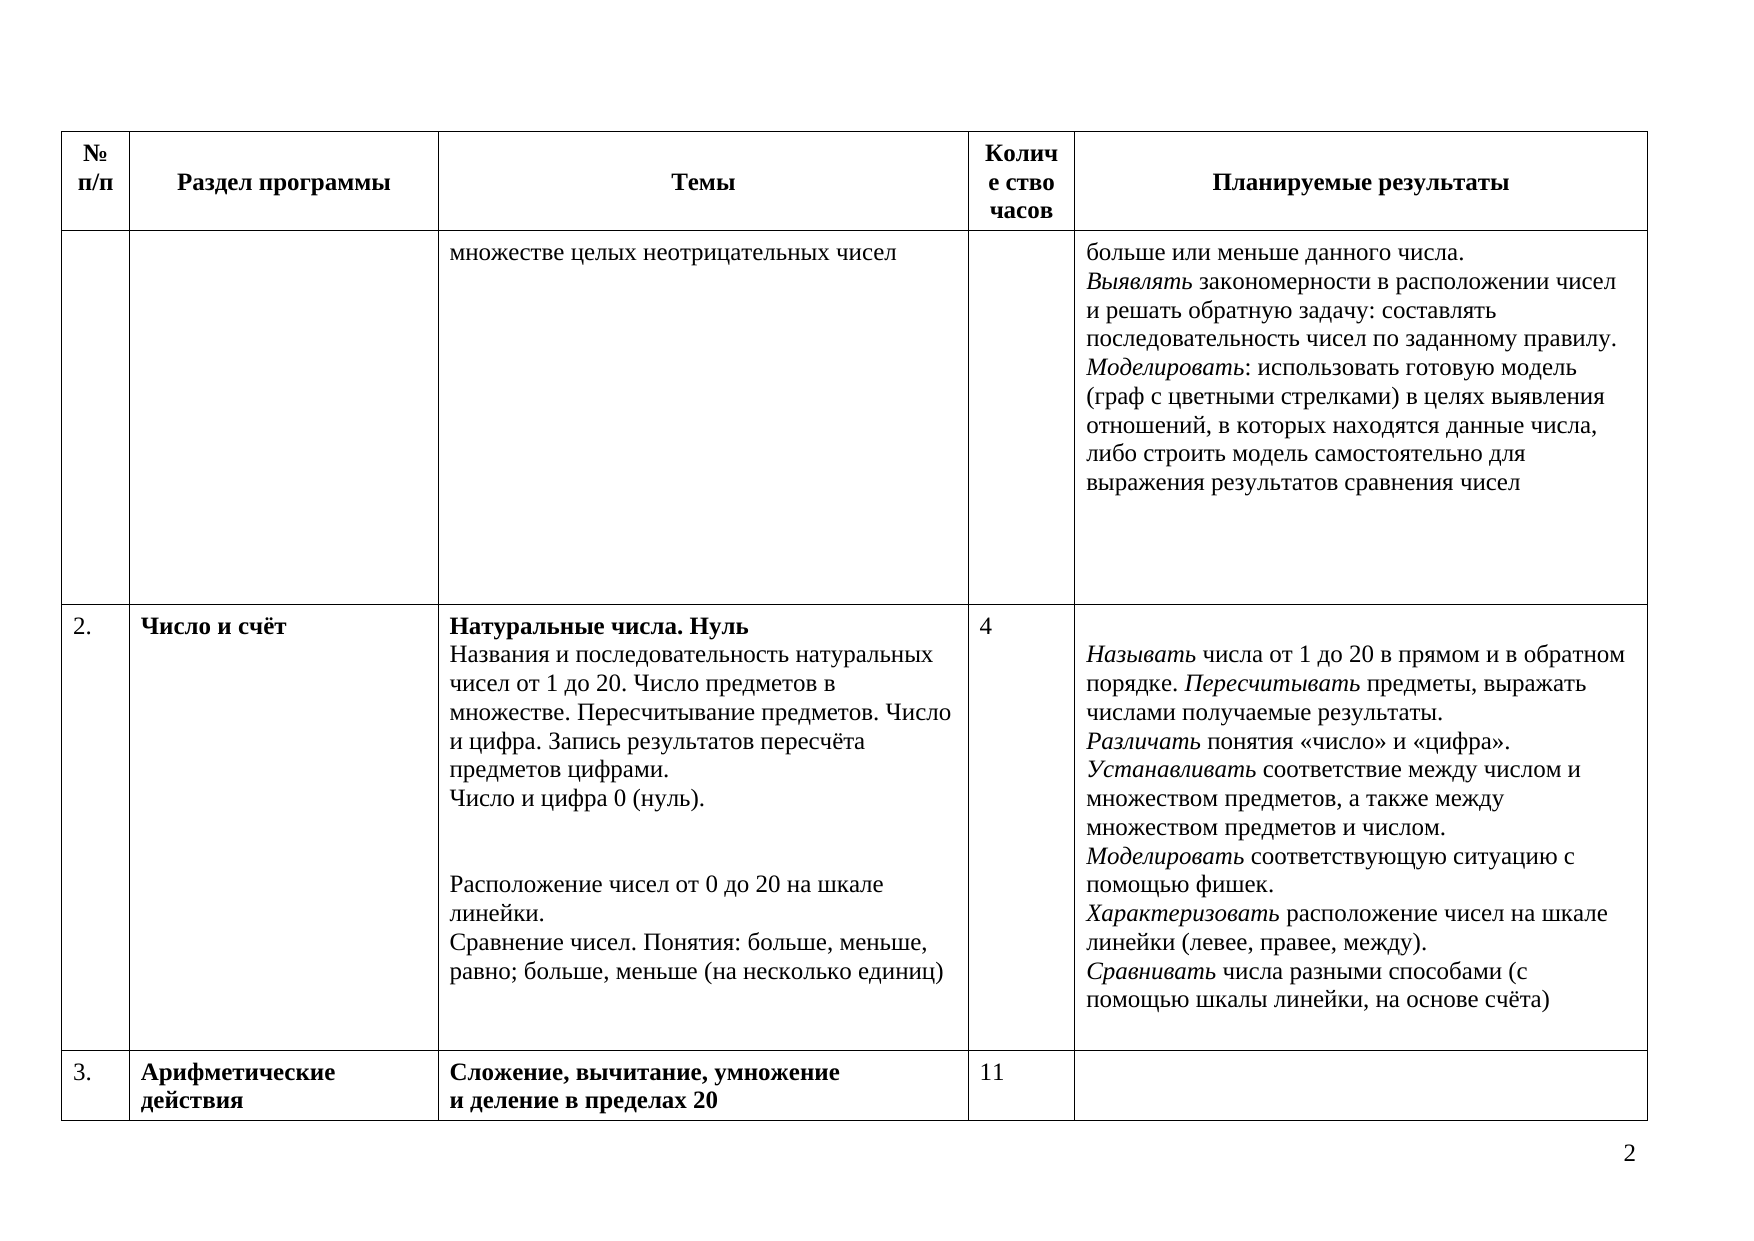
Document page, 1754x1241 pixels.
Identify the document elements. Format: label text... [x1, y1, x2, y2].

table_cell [1075, 1051, 1647, 1120]
table_cell 2. [62, 605, 129, 1050]
table_cell 3. [62, 1051, 129, 1120]
table_cell Называть числа от 1 до 20 в прямом и в обратном порядке. Пересчитывать предметы, выражать числами получаемые результаты. Различать понятия «число» и «цифра». Устанавливать соответствие между числом и множеством предметов, а также между множеством предметов и числом. Моделировать соответствующую ситуацию с помощью фишек. Характеризовать расположение чисел на шкале линейки (левее, правее, между). Сравнивать числа разными способами (с помощью шкалы линейки, на основе счёта) [1075, 605, 1647, 1050]
table_header Планируемые результаты [1075, 132, 1647, 230]
table_header Количе ство часов [969, 132, 1074, 230]
table_header Темы [439, 132, 968, 230]
table_header Раздел программы [130, 132, 438, 230]
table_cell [439, 1051, 968, 1120]
table_cell Число и счёт [130, 605, 438, 1050]
table_cell Натуральные числа. Нуль Названия и последовательность натуральных чисел от 1 до 20. Число предметов в множестве. Пересчитывание предметов. Число и цифра. Запись результатов пересчёта предметов цифрами. Число и цифра 0 (нуль). Расположение чисел от 0 до 20 на шкале линейки. Сравнение чисел. Понятия: больше, меньше, равно; больше, меньше (на несколько единиц) [439, 605, 968, 1050]
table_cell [1075, 231, 1647, 604]
table_cell 4 [969, 605, 1074, 1050]
table_cell 11 [969, 1051, 1074, 1120]
table_cell [969, 231, 1074, 604]
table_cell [439, 231, 968, 604]
table_header № п/п [62, 132, 129, 230]
table_cell Арифметические действия и их свойства [130, 1051, 438, 1120]
